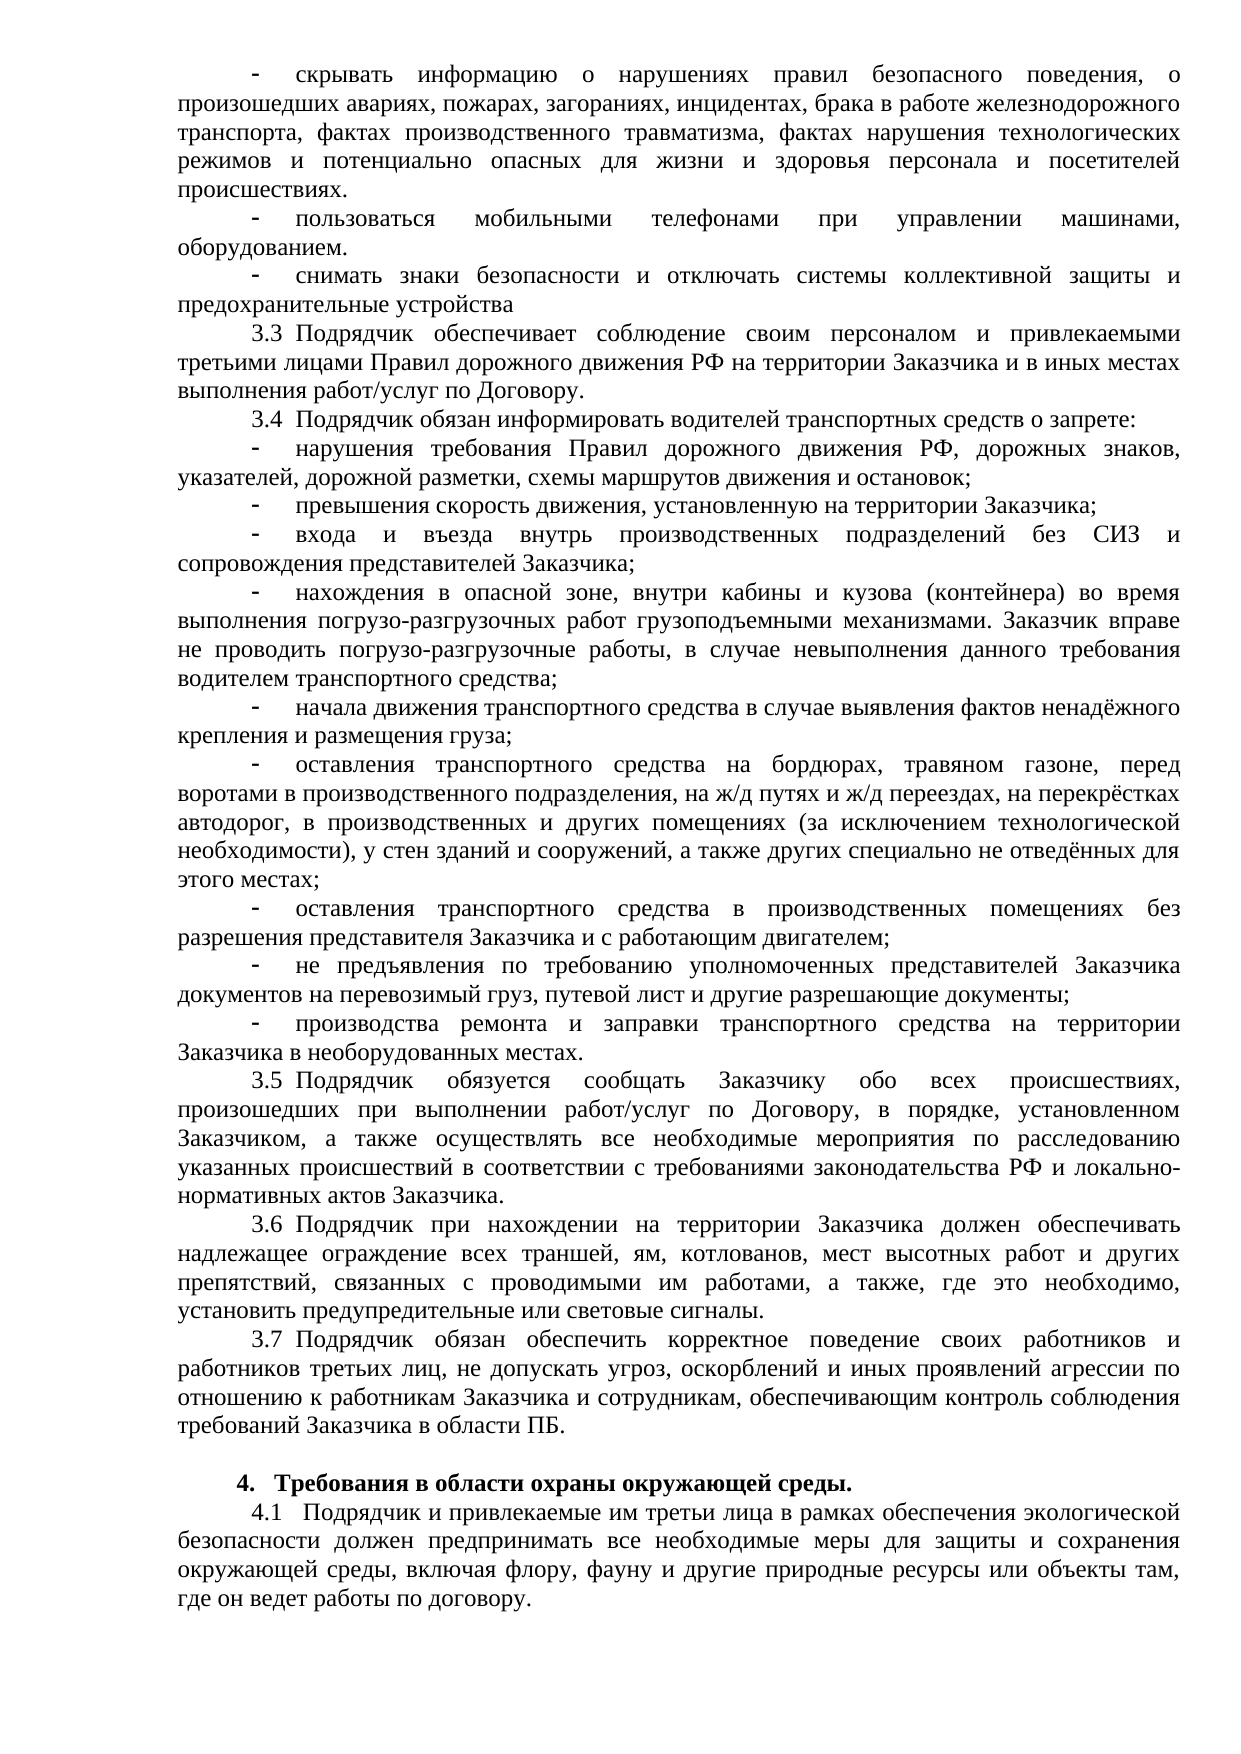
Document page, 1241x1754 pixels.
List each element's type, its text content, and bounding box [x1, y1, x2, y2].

list входа и въезда внутрь производственных подразделений без СИЗ и сопровождения представителей Заказчика; [177, 519, 1181, 577]
list не предъявления по требованию уполномоченных представителей Заказчика документов на перевозимый груз, путевой лист и другие разрешающие документы; [177, 950, 1181, 1008]
list Требования в области охраны окружающей среды. [236, 1468, 1181, 1497]
list Подрядчик при нахождении на территории Заказчика должен обеспечивать надлежащее ограждение всех траншей, ям, котлованов, мест высотных работ и других препятствий, связанных с проводимыми им работами, а также, где это необходимо, установить предупредительные или световые сигналы. [177, 1209, 1181, 1324]
list Подрядчик и привлекаемые им третьи лица в рамках обеспечения экологической безопасности должен предпринимать все необходимые меры для защиты и сохранения окружающей среды, включая флору, фауну и другие природные ресурсы или объекты там, где он ведет работы по договору. [177, 1497, 1181, 1612]
list пользоваться мобильными телефонами при управлении машинами, оборудованием. [177, 203, 1181, 260]
list оставления транспортного средства на бордюрах, травяном газоне, перед воротами в производственного подразделения, на ж/д путях и ж/д переездах, на перекрёстках автодорог, в производственных и других помещениях (за исключением технологической необходимости), у стен зданий и сооружений, а также других специально не отведённых для этого местах; [177, 749, 1181, 893]
list начала движения транспортного средства в случае выявления фактов ненадёжного крепления и размещения груза; [177, 692, 1181, 749]
list скрывать информацию о нарушениях правил безопасного поведения, о произошедших авариях, пожарах, загораниях, инцидентах, брака в работе железнодорожного транспорта, фактах производственного травматизма, фактах нарушения технологических режимов и потенциально опасных для жизни и здоровья персонала и посетителей происшествиях. [177, 59, 1181, 203]
list нахождения в опасной зоне, внутри кабины и кузова (контейнера) во время выполнения погрузо-разгрузочных работ грузоподъемными механизмами. Заказчик вправе не проводить погрузо-разгрузочные работы, в случае невыполнения данного требования водителем транспортного средства; [177, 577, 1181, 692]
list производства ремонта и заправки транспортного средства на территории Заказчика в необорудованных местах. [177, 1008, 1181, 1065]
list оставления транспортного средства в производственных помещениях без разрешения представителя Заказчика и с работающим двигателем; [177, 893, 1181, 950]
list снимать знаки безопасности и отключать системы коллективной защиты и предохранительные устройства [177, 260, 1181, 318]
list Подрядчик обязуется сообщать Заказчику обо всех происшествиях, произошедших при выполнении работ/услуг по Договору, в порядке, установленном Заказчиком, а также осуществлять все необходимые мероприятия по расследованию указанных происшествий в соответствии с требованиями законодательства РФ и локально-нормативных актов Заказчика. [177, 1065, 1181, 1209]
list Подрядчик обязан информировать водителей транспортных средств о запрете: [177, 404, 1181, 433]
list Подрядчик обеспечивает соблюдение своим персоналом и привлекаемыми третьими лицами Правил дорожного движения РФ на территории Заказчика и в иных местах выполнения работ/услуг по Договору. [177, 318, 1181, 404]
list превышения скорость движения, установленную на территории Заказчика; [177, 490, 1181, 519]
list Подрядчик обязан обеспечить корректное поведение своих работников и работников третьих лиц, не допускать угроз, оскорблений и иных проявлений агрессии по отношению к работникам Заказчика и сотрудникам, обеспечивающим контроль соблюдения требований Заказчика в области ПБ. [177, 1324, 1181, 1439]
list нарушения требования Правил дорожного движения РФ, дорожных знаков, указателей, дорожной разметки, схемы маршрутов движения и остановок; [177, 433, 1181, 490]
